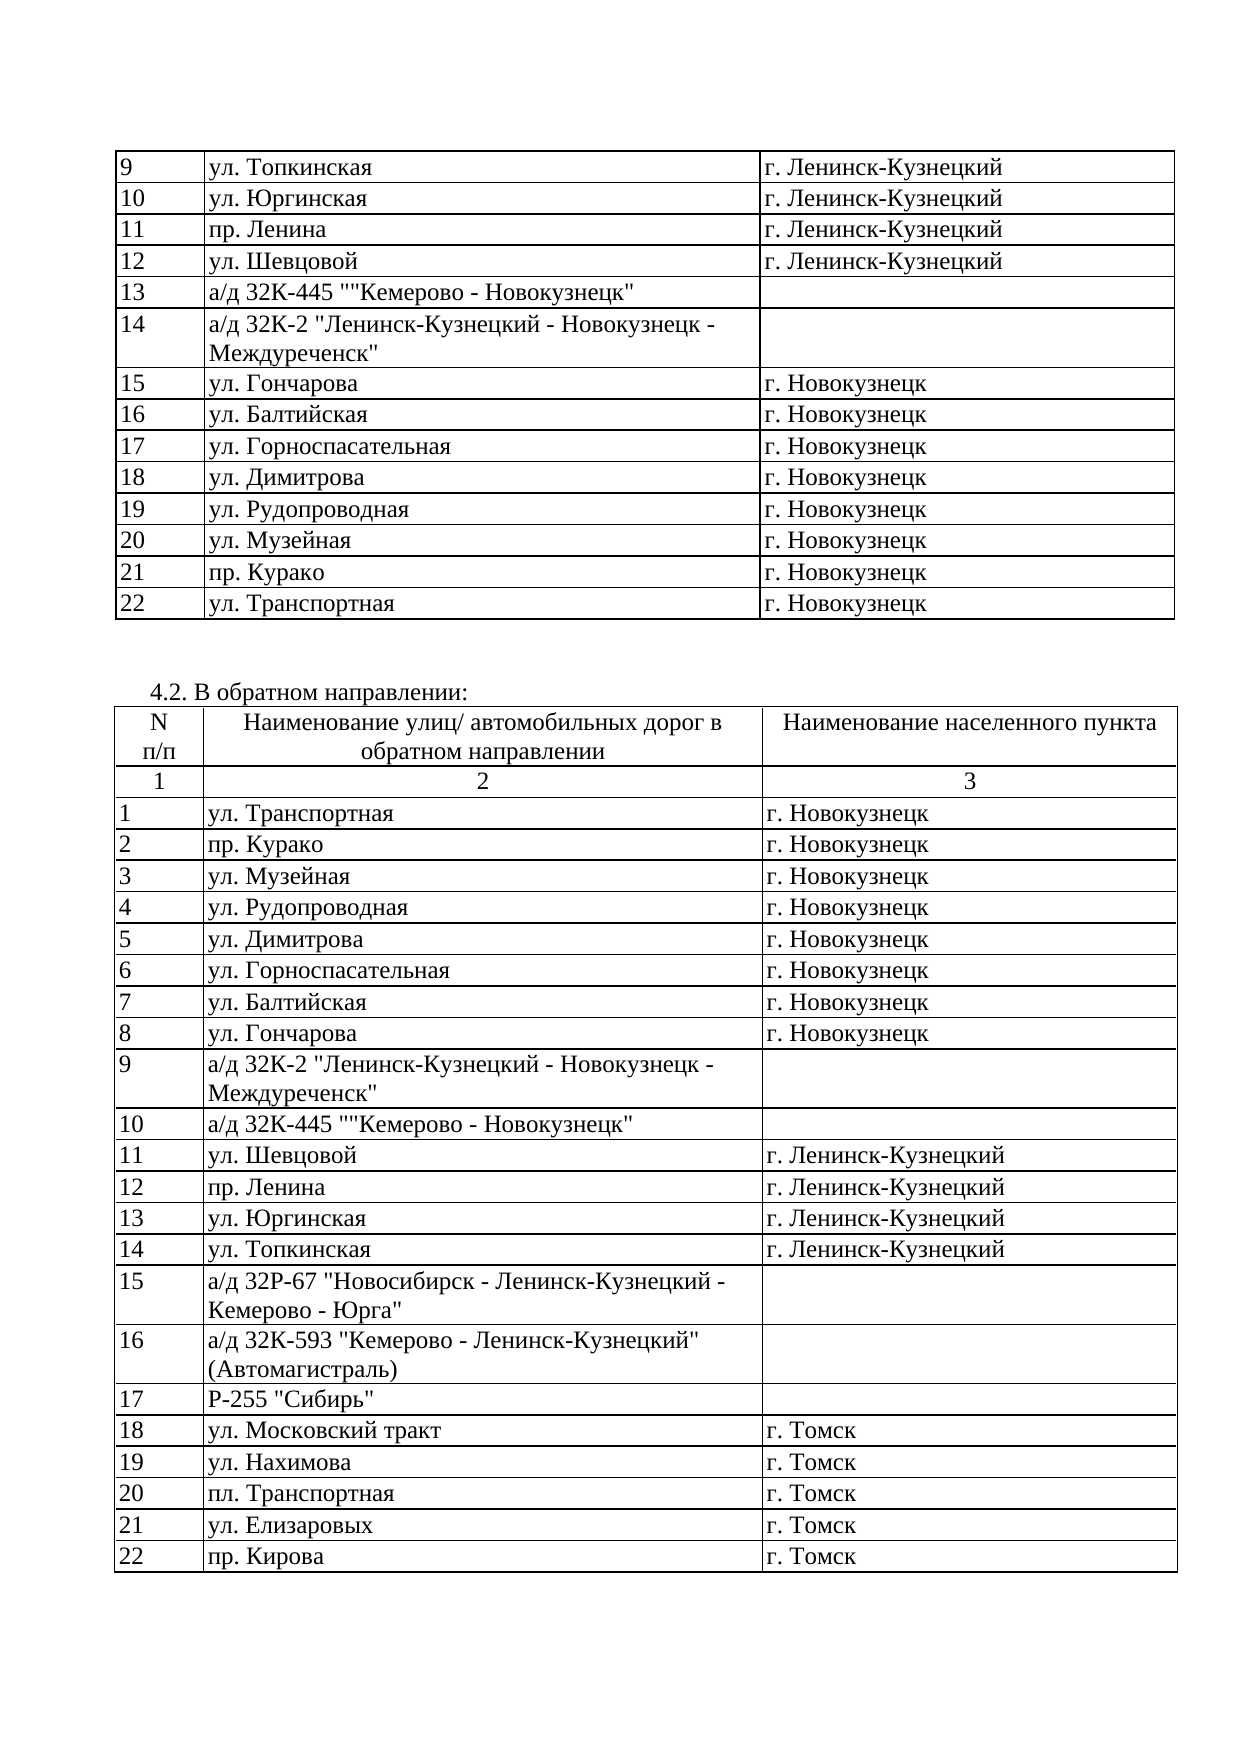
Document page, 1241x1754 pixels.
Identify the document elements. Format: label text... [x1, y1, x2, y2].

table_cell ул. Гончарова [205, 368, 759, 398]
table_cell 9 [115, 1049, 203, 1107]
table_cell г. Ленинск-Кузнецкий [761, 152, 1174, 181]
table_header Наименование населенного пункта [763, 707, 1177, 765]
table_cell ул. Шевцовой [204, 1140, 762, 1170]
table_cell 16 [115, 1325, 203, 1382]
table_cell 2 [204, 767, 762, 796]
table_cell а/д 32К-445 ""Кемерово - Новокузнецк" [205, 277, 759, 307]
table_cell г. Новокузнецк [763, 922, 1177, 954]
table_cell пр. Ленина [204, 1172, 762, 1201]
table_cell ул. Балтийская [205, 400, 759, 429]
table_cell [763, 1324, 1177, 1382]
table_cell 15 [117, 368, 204, 398]
table_cell г. Новокузнецк [761, 462, 1174, 492]
table_cell г. Ленинск-Кузнецкий [761, 183, 1174, 213]
table_cell г. Ленинск-Кузнецкий [761, 246, 1174, 276]
table_cell г. Томск [763, 1540, 1177, 1571]
table_cell ул. Топкинская [205, 152, 759, 181]
table_cell ул. Горноспасательная [205, 431, 759, 461]
text 4.2. В обратном направлении: [150, 677, 1090, 706]
table_cell г. Новокузнецк [763, 1017, 1177, 1048]
table_cell г. Новокузнецк [761, 525, 1174, 555]
table_cell г. Новокузнецк [763, 891, 1177, 922]
table_cell пл. Транспортная [204, 1478, 762, 1508]
table_cell 17 [117, 431, 204, 461]
table_cell 16 [117, 400, 204, 429]
table_cell 11 [115, 1140, 203, 1170]
table_cell 19 [115, 1446, 203, 1477]
table_cell г. Новокузнецк [761, 557, 1174, 587]
table_cell г. Томск [763, 1414, 1177, 1445]
table_cell а/д 32Р-67 "Новосибирск - Ленинск-Кузнецкий - Кемерово - Юрга" [204, 1266, 762, 1323]
table_cell 5 [115, 923, 203, 954]
table_cell 11 [117, 215, 204, 244]
table_cell пр. Кирова [204, 1541, 762, 1571]
table_cell а/д 32К-2 "Ленинск-Кузнецкий - Новокузнецк - Междуреченск" [205, 309, 759, 366]
table_cell ул. Гончарова [204, 1018, 762, 1048]
table_cell ул. Горноспасательная [204, 955, 762, 985]
table_cell ул. Димитрова [205, 462, 759, 492]
table_cell 13 [115, 1203, 203, 1233]
table_cell ул. Топкинская [204, 1235, 762, 1264]
table_cell г. Новокузнецк [761, 368, 1174, 398]
table_cell 9 [117, 152, 204, 181]
table_cell 12 [117, 246, 204, 276]
table_cell г. Новокузнецк [763, 859, 1177, 891]
table_cell 13 [117, 277, 204, 307]
table_cell пр. Ленина [205, 215, 759, 244]
table_cell 19 [117, 494, 204, 524]
table_cell 8 [115, 1018, 203, 1048]
table_cell г. Новокузнецк [761, 588, 1174, 618]
table_cell г. Новокузнецк [763, 954, 1177, 985]
table_cell [763, 1107, 1177, 1138]
table_cell 20 [115, 1478, 203, 1508]
table_cell 6 [115, 955, 203, 985]
table_header Наименование улиц/ автомобильных дорог в обратном направлении [204, 707, 762, 765]
table_cell ул. Нахимова [204, 1447, 762, 1477]
table_cell 3 [763, 765, 1177, 796]
table_cell г. Ленинск-Кузнецкий [763, 1139, 1177, 1170]
table_cell г. Ленинск-Кузнецкий [763, 1201, 1177, 1233]
table_cell 21 [117, 557, 204, 587]
table_cell 17 [115, 1384, 203, 1414]
table_cell ул. Балтийская [204, 987, 762, 1017]
table_cell г. Новокузнецк [761, 494, 1174, 524]
table_cell 4 [115, 892, 203, 922]
table_cell [761, 309, 1174, 366]
table_cell г. Новокузнецк [763, 828, 1177, 859]
table_cell 22 [115, 1541, 203, 1571]
table_cell пр. Курако [205, 557, 759, 587]
table_cell 18 [117, 462, 204, 492]
table_cell ул. Димитрова [204, 924, 762, 954]
table_cell ул. Транспортная [204, 798, 762, 828]
table_cell [761, 277, 1174, 307]
table_cell 1 [115, 798, 203, 828]
table_cell 22 [117, 588, 204, 618]
table_cell ул. Рудопроводная [204, 892, 762, 922]
table_cell а/д 32К-2 "Ленинск-Кузнецкий - Новокузнецк - Междуреченск" [204, 1050, 762, 1107]
table_cell а/д 32К-445 ""Кемерово - Новокузнецк" [204, 1109, 762, 1138]
table_cell г. Ленинск-Кузнецкий [763, 1170, 1177, 1201]
table_cell г. Томск [763, 1445, 1177, 1477]
table_cell 2 [115, 829, 203, 859]
table_cell 15 [115, 1265, 203, 1323]
table_cell ул. Московский тракт [204, 1416, 762, 1445]
table_cell 3 [115, 860, 203, 891]
table_cell ул. Музейная [204, 861, 762, 891]
table_cell 7 [115, 986, 203, 1017]
table_cell 10 [117, 183, 204, 213]
table_cell г. Новокузнецк [763, 796, 1177, 828]
table_cell 12 [115, 1171, 203, 1201]
table_cell г. Томск [763, 1477, 1177, 1508]
table_cell г. Новокузнецк [761, 431, 1174, 461]
table_cell 10 [115, 1108, 203, 1138]
table_cell ул. Рудопроводная [205, 494, 759, 524]
table_cell г. Ленинск-Кузнецкий [761, 215, 1174, 244]
table_cell Р-255 "Сибирь" [204, 1384, 762, 1414]
table_cell [763, 1048, 1177, 1107]
table_cell 14 [117, 309, 204, 366]
table_cell пр. Курако [204, 830, 762, 859]
table_cell 18 [115, 1415, 203, 1445]
table_cell 20 [117, 525, 204, 555]
table_cell ул. Юргинская [204, 1203, 762, 1233]
table_cell [763, 1264, 1177, 1323]
table_cell ул. Шевцовой [205, 246, 759, 276]
table_cell ул. Елизаровых [204, 1510, 762, 1540]
table_cell г. Новокузнецк [761, 400, 1174, 429]
table_cell г. Ленинск-Кузнецкий [763, 1233, 1177, 1264]
table_cell г. Новокузнецк [763, 985, 1177, 1017]
table_cell ул. Юргинская [205, 183, 759, 213]
table_cell ул. Транспортная [205, 588, 759, 618]
table_cell г. Томск [763, 1508, 1177, 1540]
table_header N п/п [115, 707, 203, 765]
table_cell ул. Музейная [205, 525, 759, 555]
table_cell [763, 1383, 1177, 1414]
table_cell 1 [115, 766, 203, 796]
table_cell 14 [115, 1234, 203, 1264]
table_cell а/д 32К-593 "Кемерово - Ленинск-Кузнецкий" (Автомагистраль) [204, 1325, 762, 1382]
table_cell 21 [115, 1509, 203, 1540]
